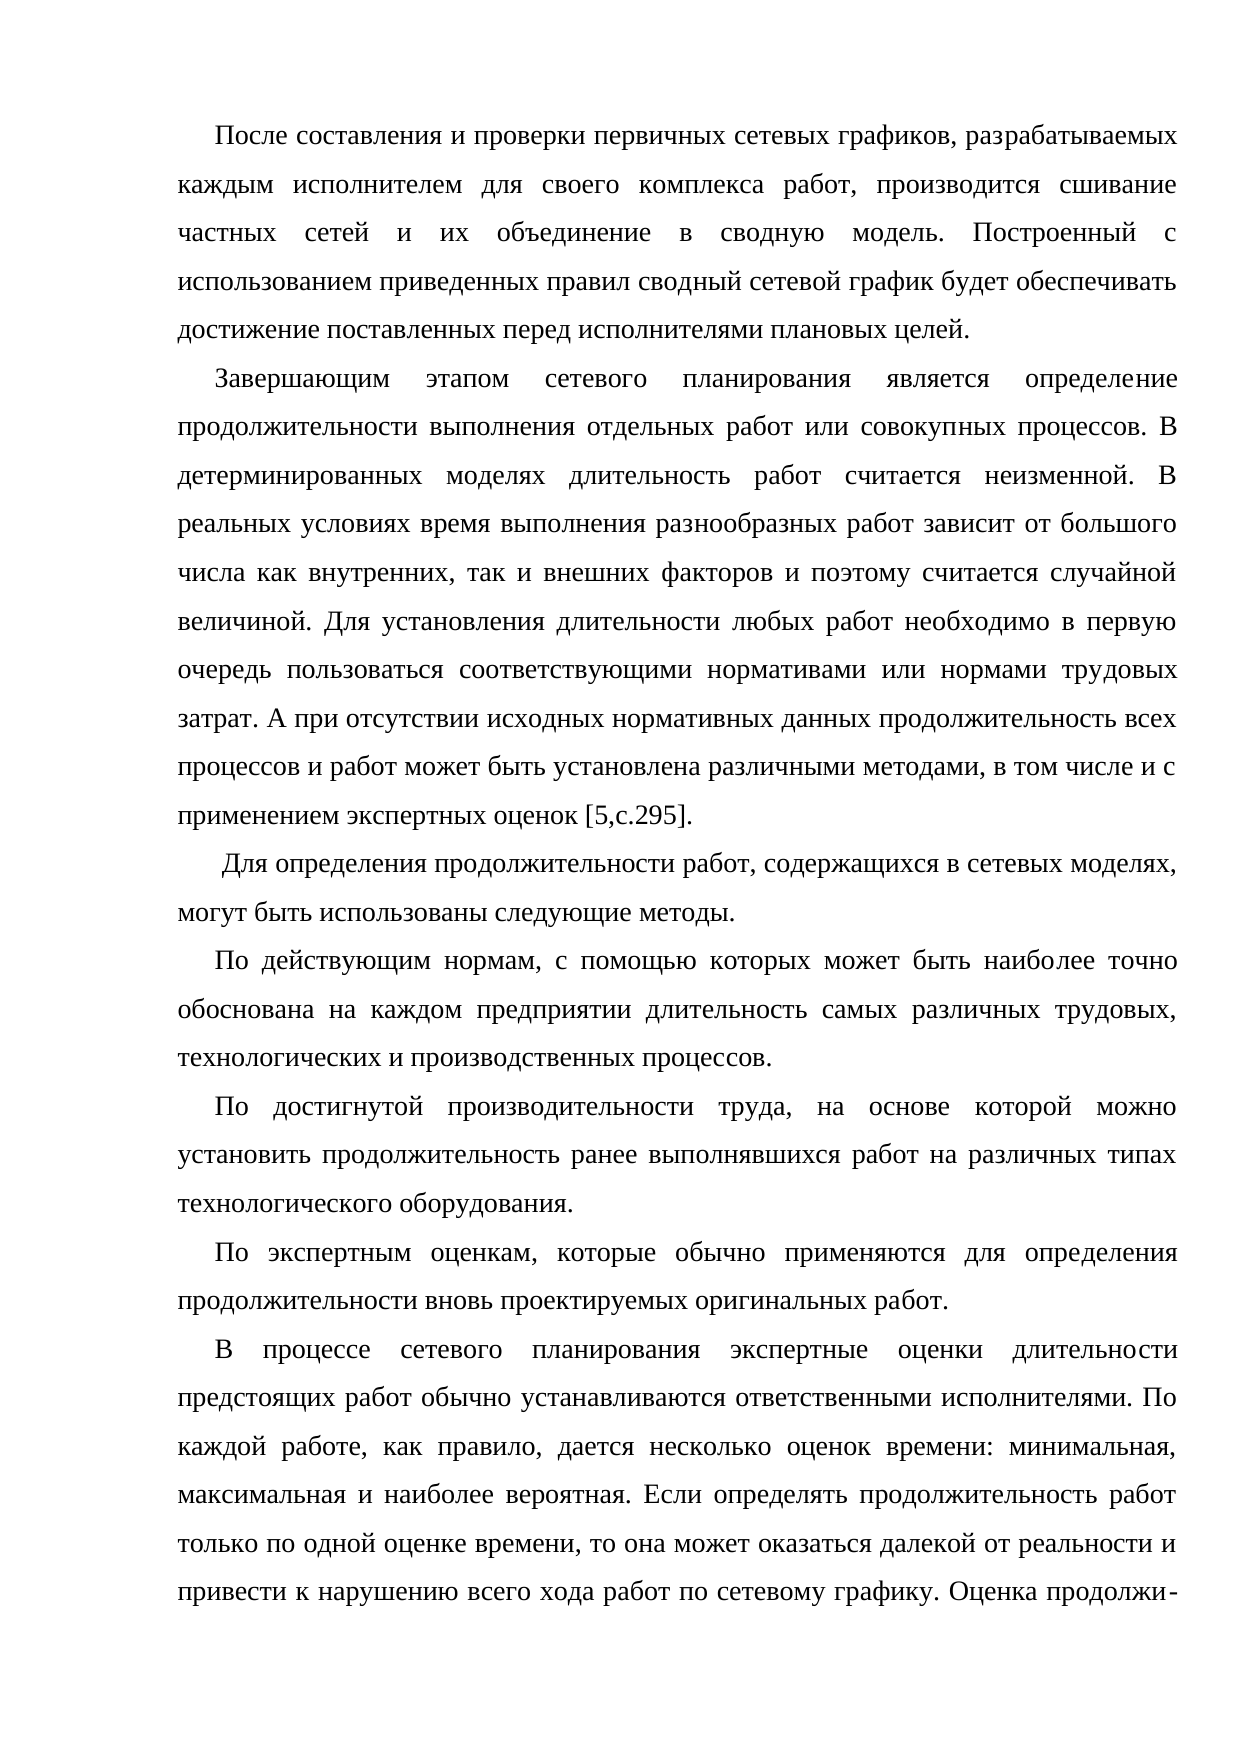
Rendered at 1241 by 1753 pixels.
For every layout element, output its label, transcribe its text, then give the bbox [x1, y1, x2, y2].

text Завершающим этапом сетевого планирования является определение продолжительности выполнения отдельных работ или совокупных процессов. В детерминированных моделях длительность работ считается неизменной. В реальных условиях время выполнения разнообразных работ зависит от большого числа как внутренних, так и внешних факторов и поэтому считается случайной величиной. Для установления длительности любых работ необходимо в первую очередь пользоваться соответствующими нормативами или нормами трудовых затрат. А при отсутствии исходных нормативных данных продолжительность всех процессов и работ может быть установлена различными методами, в том числе и с применением экспертных оценок [5,c.295]. [177, 361, 1178, 830]
text По достигнутой производительности труда, на основе которой можно установить продолжительность ранее выполнявшихся работ на различных типах технологического оборудования. [177, 1089, 1178, 1218]
text По действующим нормам, с помощью которых может быть наиболее точно обоснована на каждом предприятии длительность самых различных трудовых, технологических и производственных процессов. [177, 943, 1178, 1073]
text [177, 1332, 1178, 1607]
text По экспертным оценкам, которые обычно применяются для определения продолжительности вновь проектируемых оригинальных работ. [177, 1234, 1178, 1316]
text Для определения продолжительности работ, содержащихся в сетевых моделях, могут быть использованы следующие методы. [177, 846, 1178, 927]
text После составления и проверки первичных сетевых графиков, разрабатываемых каждым исполнителем для своего комплекса работ, производится сшивание частных сетей и их объединение в сводную модель. Построенный с использованием приведенных правил сводный сетевой график будет обеспечивать достижение поставленных перед исполнителями плановых целей. [177, 118, 1178, 345]
